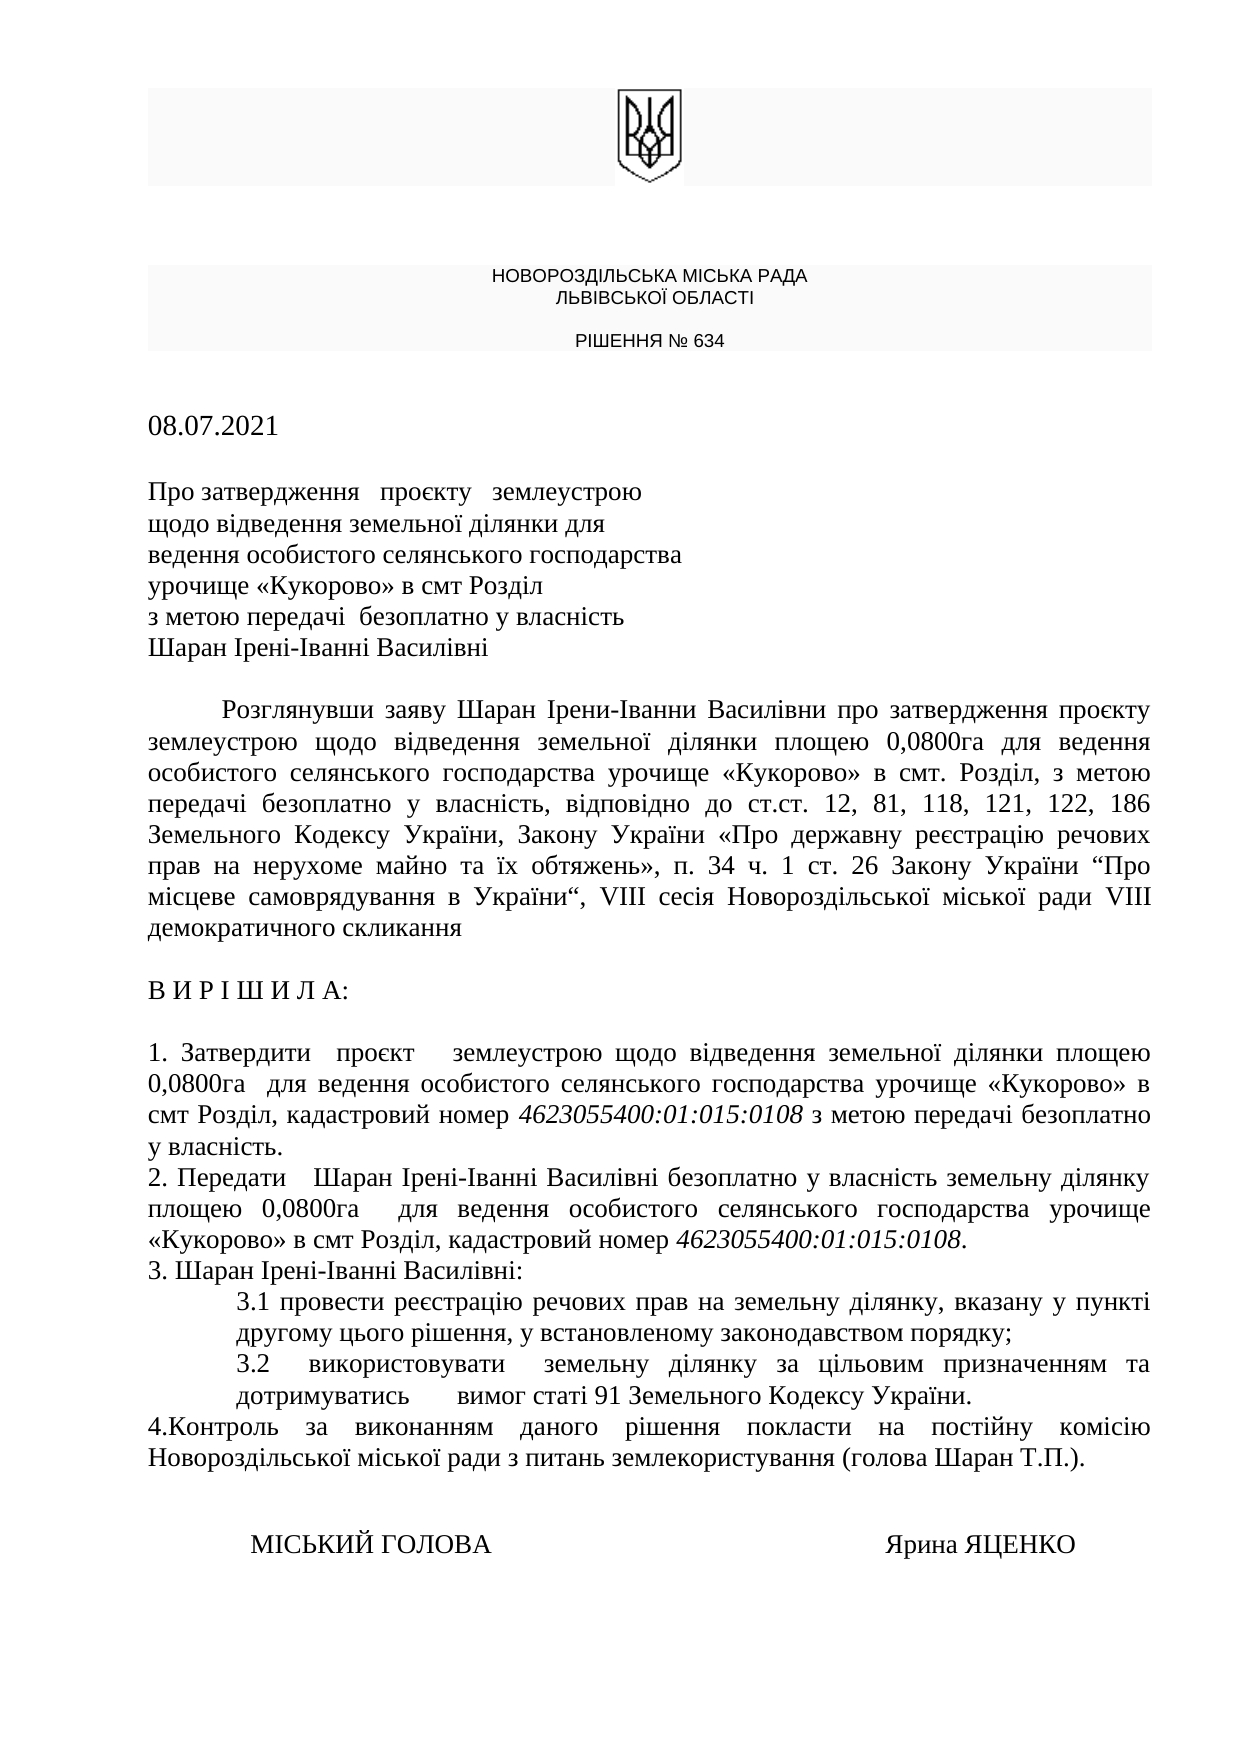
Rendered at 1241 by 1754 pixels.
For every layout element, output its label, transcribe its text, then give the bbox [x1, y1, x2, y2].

text щодо відведення земельної ділянки для [148, 507, 842, 538]
text Шаран Ірені-Іванні Василівні [148, 631, 842, 662]
text 3.1 провести реєстрацію речових прав на земельну ділянку, вказану у пункті другому цього рішення, у встановленому законодавством порядку; [236, 1285, 1152, 1348]
text 08.07.2021 [148, 408, 1152, 442]
text ведення особистого селянського господарства [148, 538, 842, 569]
picture [615, 88, 685, 186]
text МІСЬКИЙ ГОЛОВА Ярина ЯЦЕНКО [162, 1531, 1152, 1559]
text В И Р І Ш И Л А: [148, 974, 1152, 1005]
text 3.2 використовувати земельну ділянку за цільовим призначенням та дотримуватись вимог статі 91 Земельного Кодексу України. [236, 1348, 1152, 1410]
text з метою передачі безоплатно у власність [148, 600, 842, 631]
text 1. Затвердити проєкт землеустрою щодо відведення земельної ділянки площею 0,0800га для ведення особистого селянського господарства урочище «Кукорово» в смт Розділ, кадастровий номер 4623055400:01:015:0108 з метою передачі безоплатно у власність. [148, 1036, 1152, 1161]
text 2. Передати Шаран Ірені-Іванні Василівні безоплатно у власність земельну ділянку площею 0,0800га для ведення особистого селянського господарства урочище «Кукорово» в смт Розділ, кадастровий номер 4623055400:01:015:0108. [148, 1161, 1152, 1254]
text Розглянувши заяву Шаран Ірени-Іванни Василівни про затвердження проєкту землеустрою щодо відведення земельної ділянки площею 0,0800га для ведення особистого селянського господарства урочище «Кукорово» в смт. Розділ, з метою передачі безоплатно у власність, відповідно до ст.ст. 12, 81, 118, 121, 122, 186 Земельного Кодексу України, Закону України «Про державну реєстрацію речових прав на нерухоме майно та їх обтяжень», п. 34 ч. 1 ст. 26 Закону України “Про місцеве самоврядування в України“, VIII сесія Новороздільської міської ради VIII демократичного скликання [148, 693, 1152, 943]
text НОВОРОЗДІЛЬСЬКА МІСЬКА РАДА ЛЬВІВСЬКОЇ ОБЛАСТІ РІШЕННЯ № 634 [148, 265, 1152, 351]
text 3. Шаран Ірені-Іванні Василівні: [148, 1254, 842, 1285]
text урочище «Кукорово» в смт Розділ [148, 569, 842, 600]
text 4.Контроль за виконанням даного рішення покласти на постійну комісію Новороздільської міської ради з питань землекористування (голова Шаран Т.П.). [148, 1410, 1152, 1472]
text Про затвердження проєкту землеустрою [148, 476, 842, 507]
